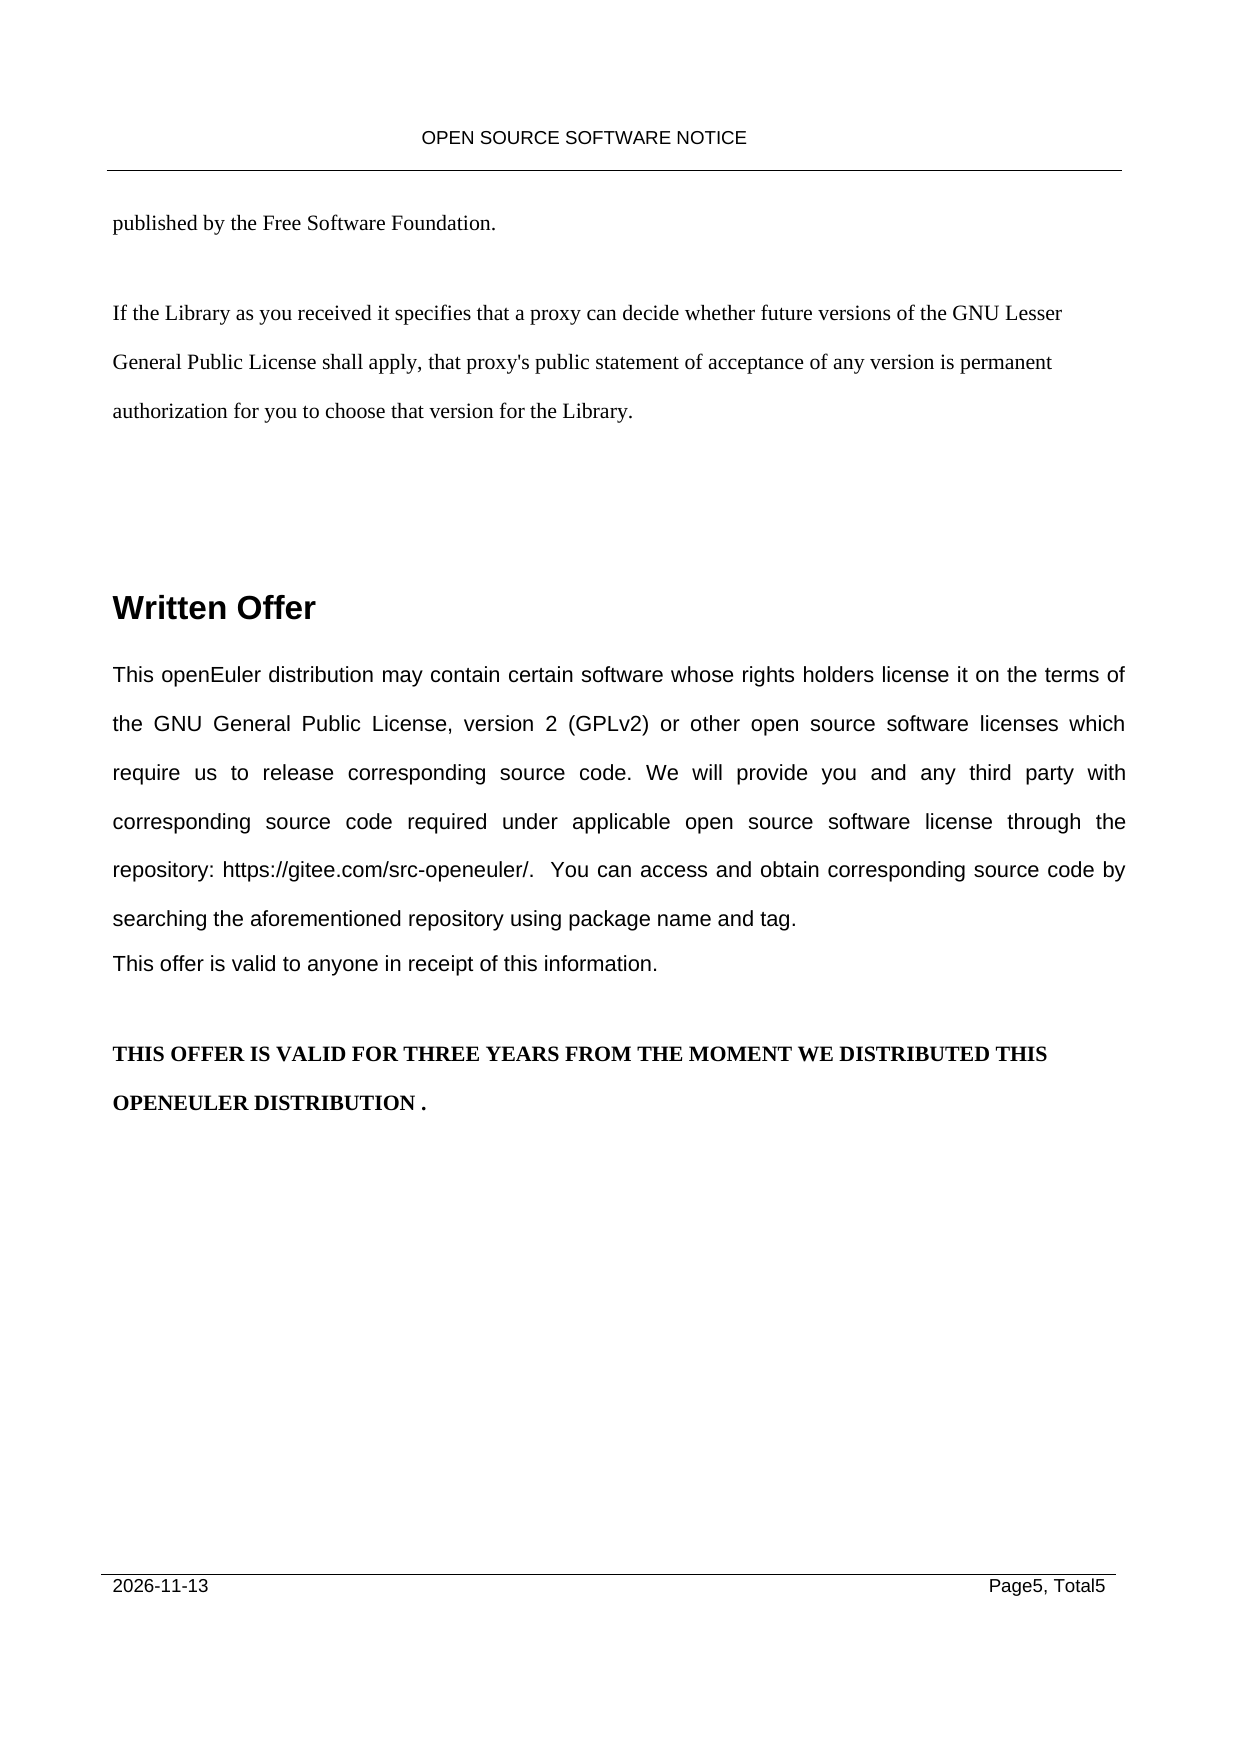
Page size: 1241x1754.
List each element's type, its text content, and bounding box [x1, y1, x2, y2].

text Written Offer [112, 574, 1128, 639]
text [112, 206, 1128, 239]
text If the Library as you received it specifies that a proxy can decide whether future versions of the GNU Lesser General Public License shall apply, that proxy's public statement of acceptance of any version is permanent authorization for you to choose that version for the Library. [112, 297, 1128, 427]
text This openEuler distribution may contain certain software whose rights holders license it on the terms of the GNU General Public License, version 2 (GPLv2) or other open source software licenses which require us to release corresponding source code. We will provide you and any third party with corresponding source code required under applicable open source software license through the repository: https://gitee.com/src-openeuler/. You can access and obtain corresponding source code by searching the aforementioned repository using package name and tag. [112, 659, 1128, 935]
text THIS OFFER IS VALID FOR THREE YEARS FROM THE MOMENT WE DISTRIBUTED THIS OPENEULER DISTRIBUTION . [112, 1038, 1128, 1119]
text This offer is valid to anyone in receipt of this information. [112, 947, 1128, 980]
